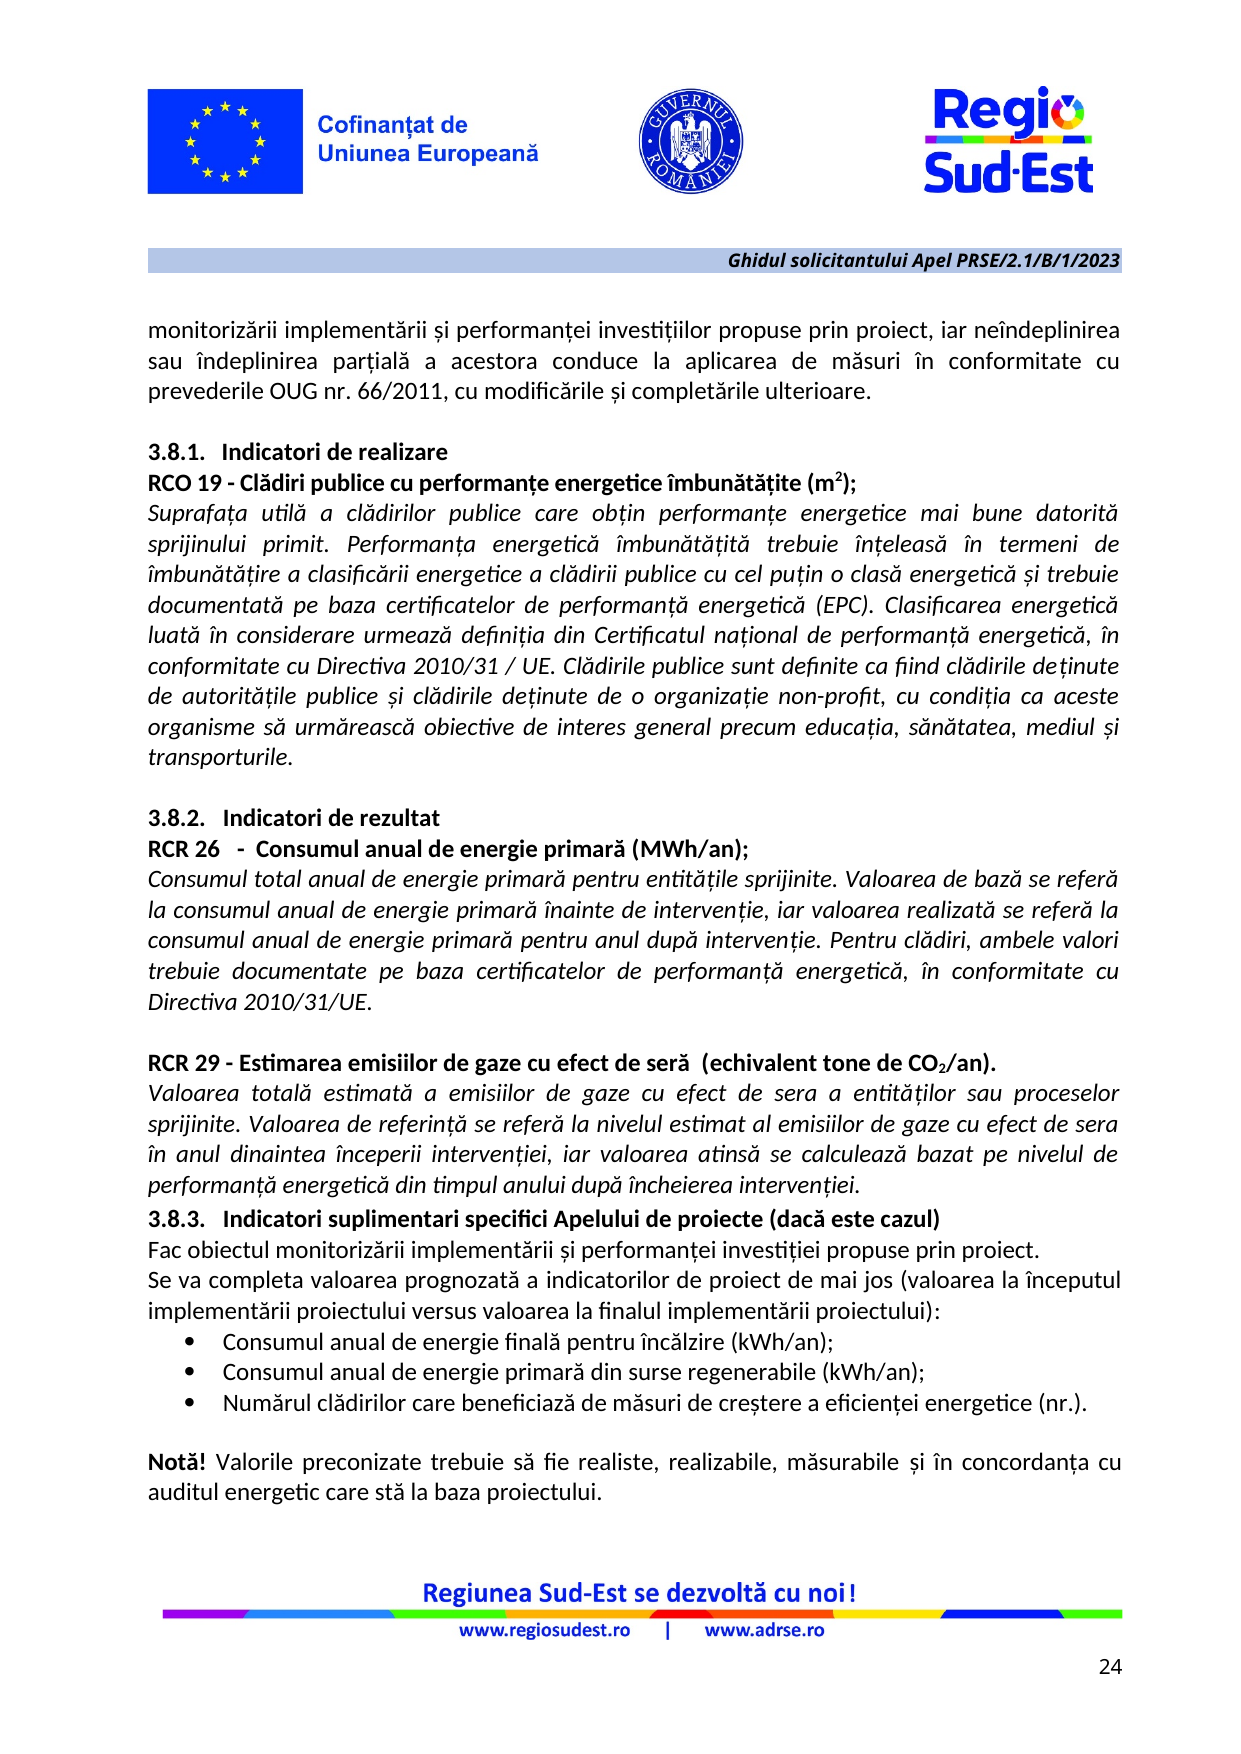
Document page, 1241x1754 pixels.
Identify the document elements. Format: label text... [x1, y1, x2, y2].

list Fac obiectul monitorizării implementării şi performanţei investiţiei propuse prin proiect. [148, 1234, 1122, 1264]
text Suprafața utilă a clădirilor publice care obțin performanțe energetice mai bune datorită sprijinului primit. Performanța energetică îmbunătățită trebuie înțeleasă în termeni de îmbunătățire a clasificării energetice a clădirii publice cu cel puțin o clasă energetică și trebuie documentată pe baza certificatelor de performanță energetică (EPC). Clasificarea energetică luată în considerare urmează definiția din Certificatul național de performanță energetică, în conformitate cu Directiva 2010/31 / UE. Clădirile publice sunt definite ca fiind clădirile deținute de autoritățile publice și clădirile deținute de o organizație non-profit, cu condiția ca aceste organisme să urmărească obiective de interes general precum educația, sănătatea, mediul și transporturile. [148, 497, 1122, 772]
picture [162, 1582, 1123, 1640]
subtitle Indicatori de realizare [148, 436, 1122, 467]
subtitle Indicatori de rezultat [148, 803, 1122, 833]
text RCR 26 - Consumul anual de energie primară (MWh/an); [148, 833, 1122, 864]
text RCR 29 - Estimarea emisiilor de gaze cu efect de seră (echivalent tone de CO2/an). [148, 1047, 1122, 1077]
list Consumul anual de energie primară din surse regenerabile (kWh/an); [185, 1356, 1122, 1387]
list Se va completa valoarea prognozată a indicatorilor de proiect de mai jos (valoarea la începutul implementării proiectului versus valoarea la finalul implementării proiectului): [148, 1264, 1122, 1326]
list Consumul anual de energie finală pentru încălzire (kWh/an); [185, 1326, 1122, 1356]
text RCO 19 - Clădiri publice cu performanțe energetice îmbunătățite (m2); [148, 467, 1122, 497]
text Valoarea totală estimată a emisiilor de gaze cu efect de sera a entităților sau proceselor sprijinite. Valoarea de referință se referă la nivelul estimat al emisiilor de gaze cu efect de sera în anul dinaintea începerii intervenției, iar valoarea atinsă se calculează bazat pe nivelul de performanță energetică din timpul anului după încheierea intervenției. [148, 1077, 1122, 1199]
subtitle Indicatori suplimentari specifici Apelului de proiecte (dacă este cazul) [148, 1203, 1122, 1234]
text Consumul total anual de energie primară pentru entitățile sprijinite. Valoarea de bază se referă la consumul anual de energie primară înainte de intervenție, iar valoarea realizată se referă la consumul anual de energie primară pentru anul după intervenție. Pentru clădiri, ambele valori trebuie documentate pe baza certificatelor de performanță energetică, în conformitate cu Directiva 2010/31/UE. [148, 864, 1122, 1016]
list Numărul clădirilor care beneficiază de măsuri de creștere a eficienței energetice (nr.). [185, 1387, 1122, 1446]
text Notă! Valorile preconizate trebuie să fie realiste, realizabile, măsurabile și în concordanța cu auditul energetic care stă la baza proiectului. [148, 1446, 1122, 1507]
picture [147, 86, 1093, 195]
